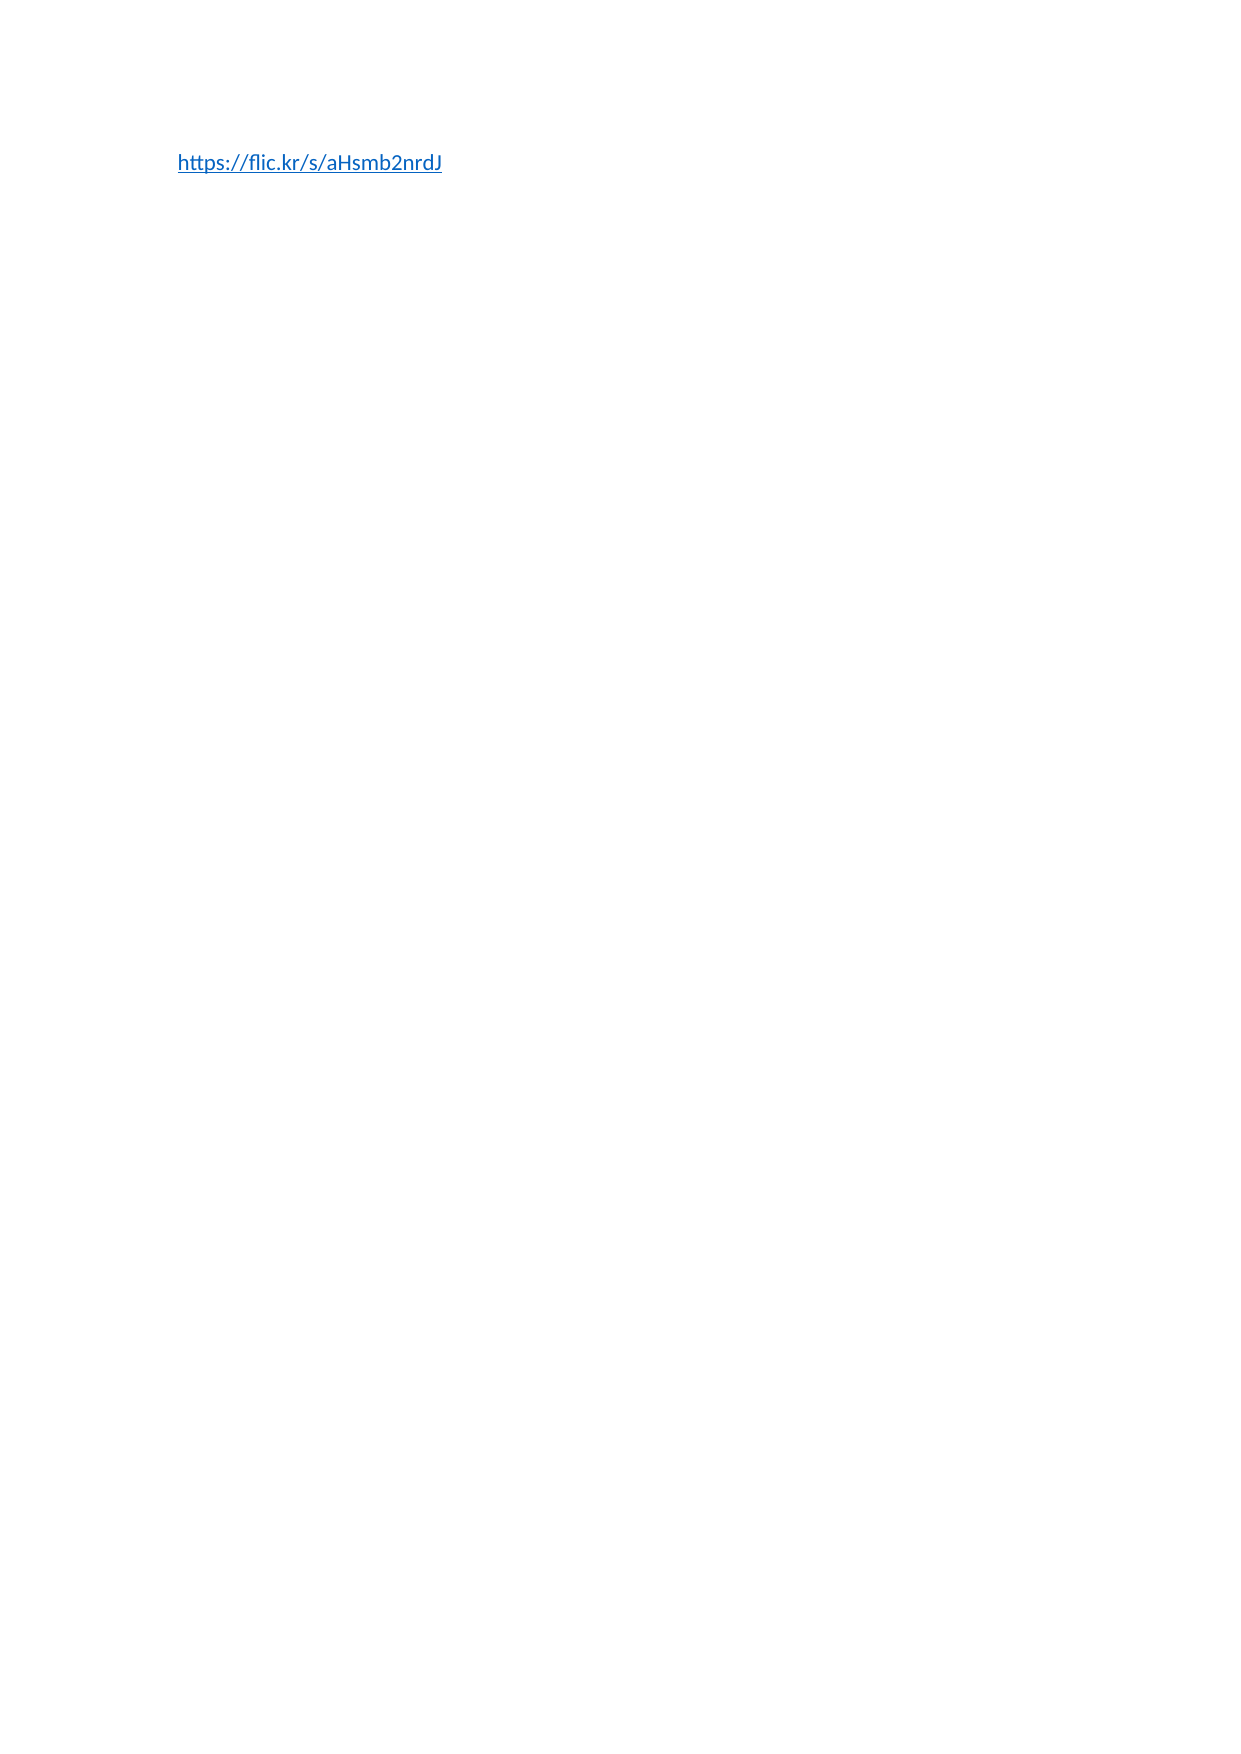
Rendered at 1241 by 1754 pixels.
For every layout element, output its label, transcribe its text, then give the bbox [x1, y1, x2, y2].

text https://flic.kr/s/aHsmb2nrdJ [177, 148, 1063, 176]
